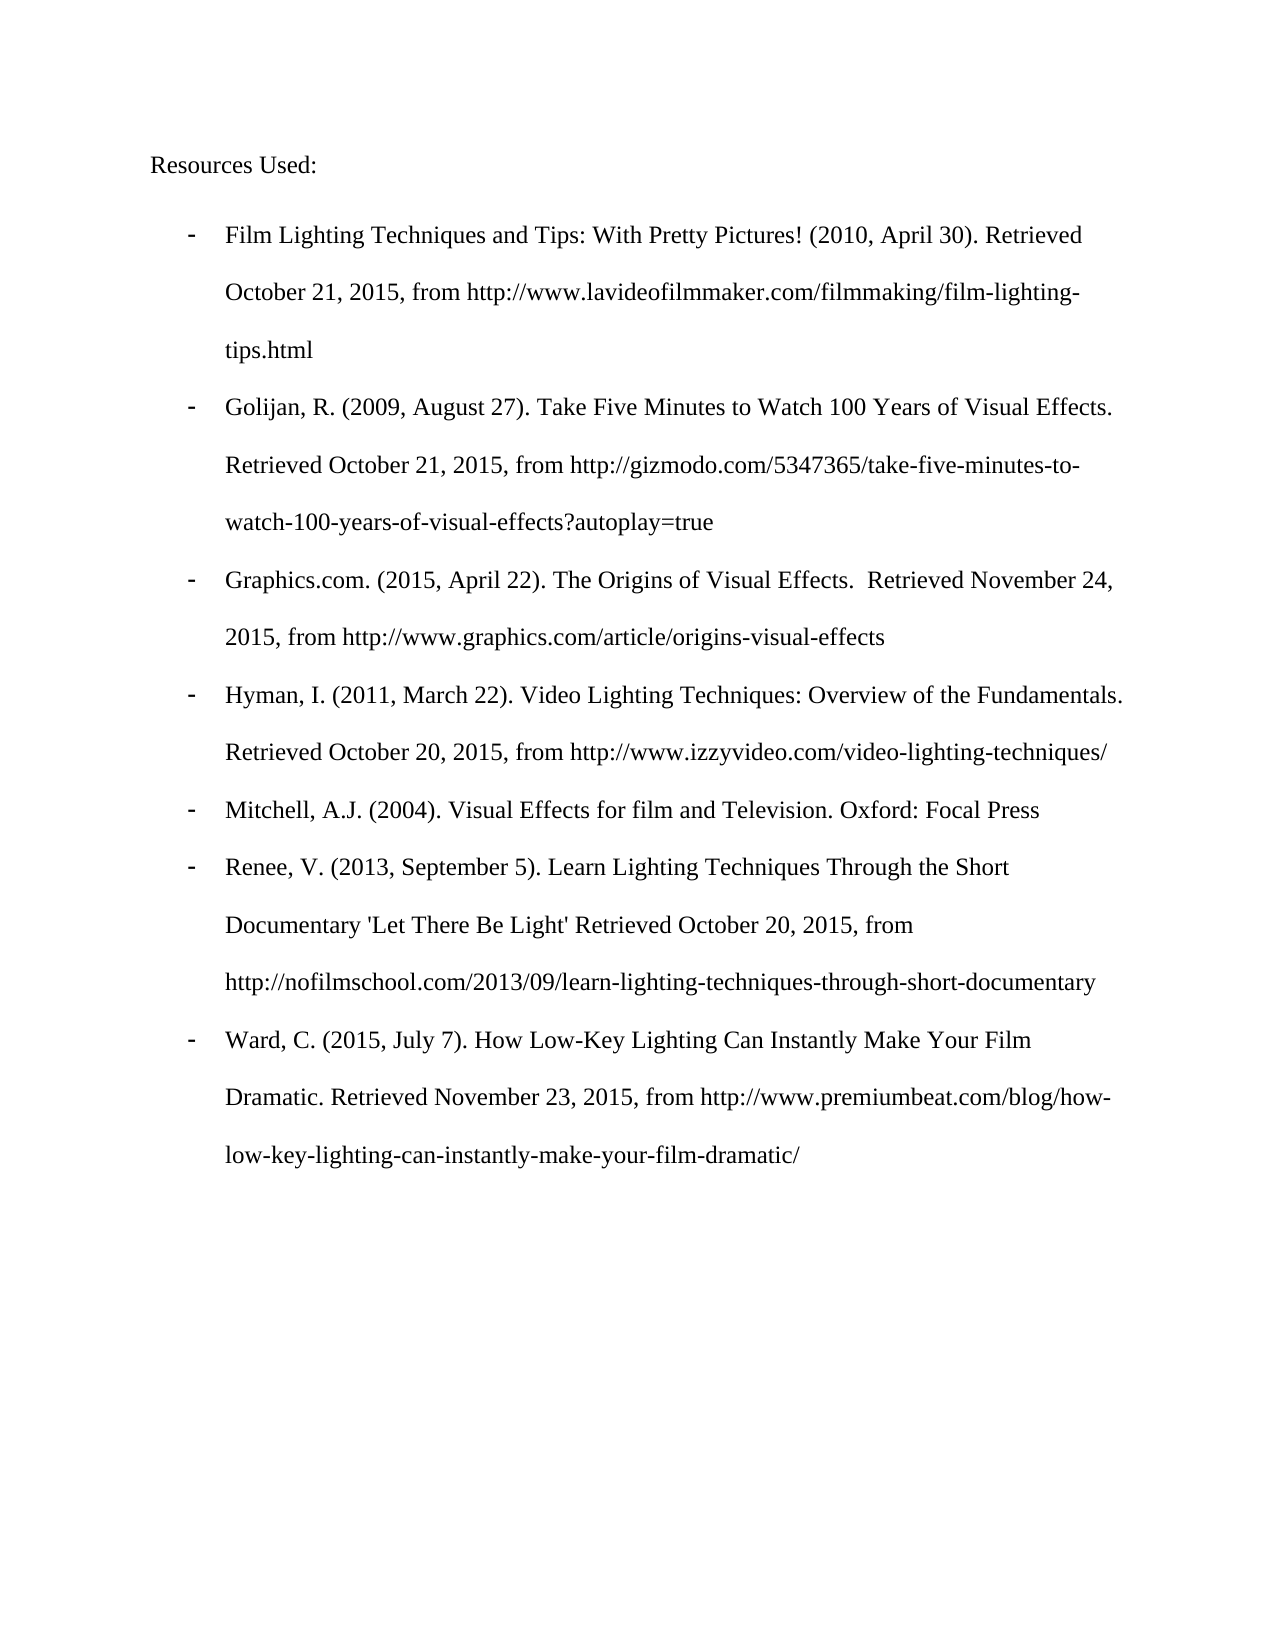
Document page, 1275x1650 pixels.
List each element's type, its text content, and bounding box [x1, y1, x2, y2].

list Graphics.com. (2015, April 22). The Origins of Visual Effects. Retrieved November 24, 2015, from http://www.graphics.com/article/origins-visual-effects [187, 565, 1125, 651]
list Mitchell, A.J. (2004). Visual Effects for film and Television. Oxford: Focal Press [187, 795, 1125, 824]
list Golijan, R. (2009, August 27). Take Five Minutes to Watch 100 Years of Visual Effects. Retrieved October 21, 2015, from http://gizmodo.com/5347365/take-five-minutes-to-watch-100-years-of-visual-effects?autoplay=true [187, 392, 1125, 536]
list Film Lighting Techniques and Tips: With Pretty Pictures! (2010, April 30). Retrieved October 21, 2015, from http://www.lavideofilmmaker.com/filmmaking/film-lighting-tips.html [187, 220, 1125, 364]
text Resources Used: [150, 150, 1125, 179]
list Hyman, I. (2011, March 22). Video Lighting Techniques: Overview of the Fundamentals. Retrieved October 20, 2015, from http://www.izzyvideo.com/video-lighting-techniques/ [187, 680, 1125, 766]
list Ward, C. (2015, July 7). How Low-Key Lighting Can Instantly Make Your Film Dramatic. Retrieved November 23, 2015, from http://www.premiumbeat.com/blog/how-low-key-lighting-can-instantly-make-your-film-dramatic/ [187, 1025, 1125, 1169]
list Renee, V. (2013, September 5). Learn Lighting Techniques Through the Short Documentary 'Let There Be Light' Retrieved October 20, 2015, from http://nofilmschool.com/2013/09/learn-lighting-techniques-through-short-documentary [187, 852, 1125, 996]
